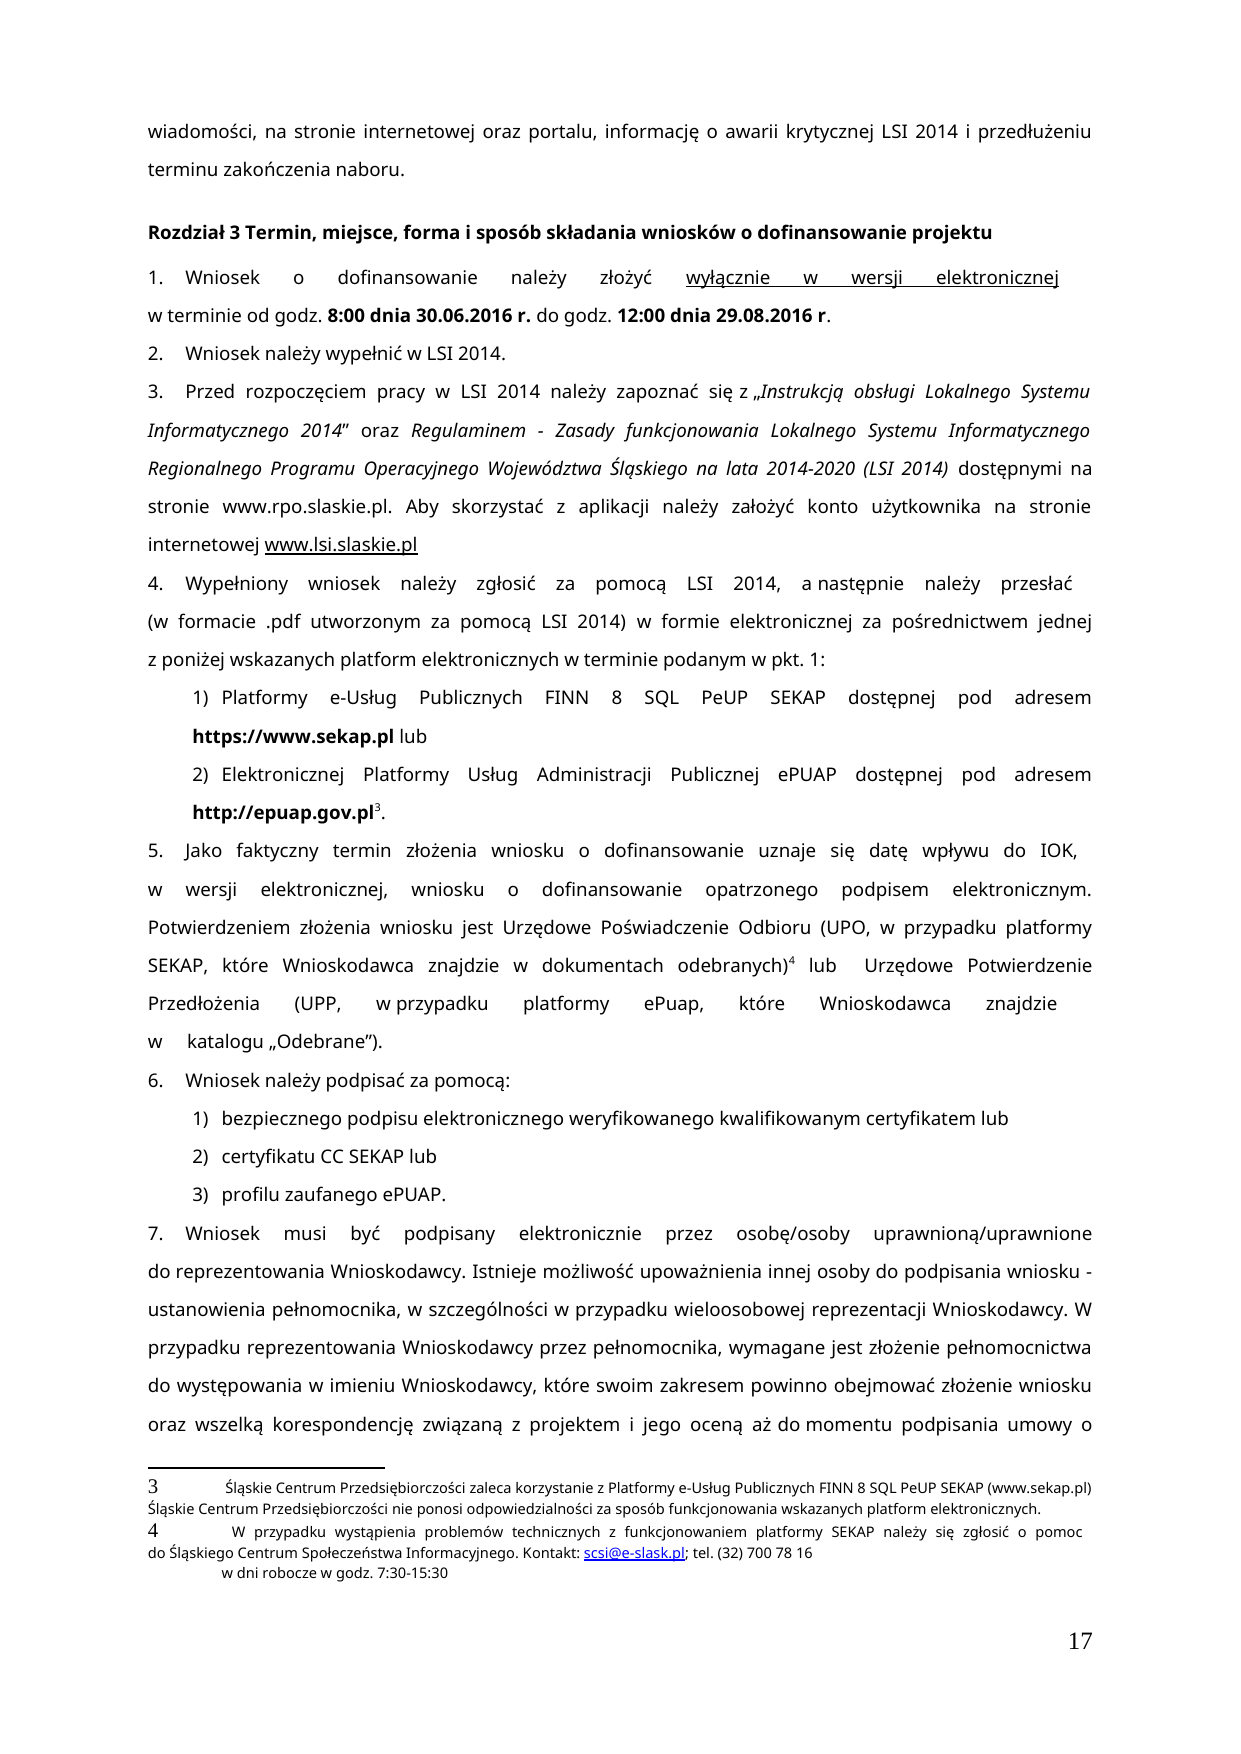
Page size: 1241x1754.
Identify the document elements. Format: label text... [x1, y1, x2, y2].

list Przed rozpoczęciem pracy w LSI 2014 należy zapoznać się z „Instrukcją obsługi Lokalnego Systemu Informatycznego 2014” oraz Regulaminem - Zasady funkcjonowania Lokalnego Systemu Informatycznego Regionalnego Programu Operacyjnego Województwa Śląskiego na lata 2014-2020 (LSI 2014) dostępnymi na stronie www.rpo.slaskie.pl. Aby skorzystać z aplikacji należy założyć konto użytkownika na stronie internetowej www.lsi.slaskie.pl [148, 379, 1093, 557]
list bezpiecznego podpisu elektronicznego weryfikowanego kwalifikowanym certyfikatem lub [192, 1105, 1093, 1131]
list Wniosek należy podpisać za pomocą: [148, 1067, 1093, 1092]
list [148, 1220, 1093, 1437]
list Platformy e-Usług Publicznych FINN 8 SQL PeUP SEKAP dostępnej pod adresem https://www.sekap.pl lub [192, 685, 1093, 748]
list Wniosek należy wypełnić w LSI 2014. [148, 341, 1093, 366]
list certyfikatu CC SEKAP lub [192, 1143, 1093, 1169]
list Elektronicznej Platformy Usług Administracji Publicznej ePUAP dostępnej pod adresem http://epuap.gov.pl. [192, 761, 1093, 825]
list Wypełniony wniosek należy zgłosić za pomocą LSI 2014, a następnie należy przesłać (w formacie .pdf utworzonym za pomocą LSI 2014) w formie elektronicznej za pośrednictwem jednej z poniżej wskazanych platform elektronicznych w terminie podanym w pkt. 1: [148, 570, 1093, 672]
list Jako faktyczny termin złożenia wniosku o dofinansowanie uznaje się datę wpływu do IOK, w wersji elektronicznej, wniosku o dofinansowanie opatrzonego podpisem elektronicznym. Potwierdzeniem złożenia wniosku jest Urzędowe Poświadczenie Odbioru (UPO, w przypadku platformy SEKAP, które Wnioskodawca znajdzie w dokumentach odebranych) lub Urzędowe Potwierdzenie Przedłożenia (UPP, w przypadku platformy ePuap, które Wnioskodawca znajdzie w katalogu „Odebrane”). [148, 838, 1093, 1054]
subtitle Rozdział 3 Termin, miejsce, forma i sposób składania wniosków o dofinansowanie projektu [148, 220, 1093, 245]
list profilu zaufanego ePUAP. [192, 1182, 1093, 1207]
list Wniosek o dofinansowanie należy złożyć wyłącznie w wersji elektronicznej w terminie od godz. 8:00 dnia 30.06.2016 r. do godz. 12:00 dnia 29.08.2016 r. [148, 264, 1093, 328]
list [148, 118, 1093, 182]
